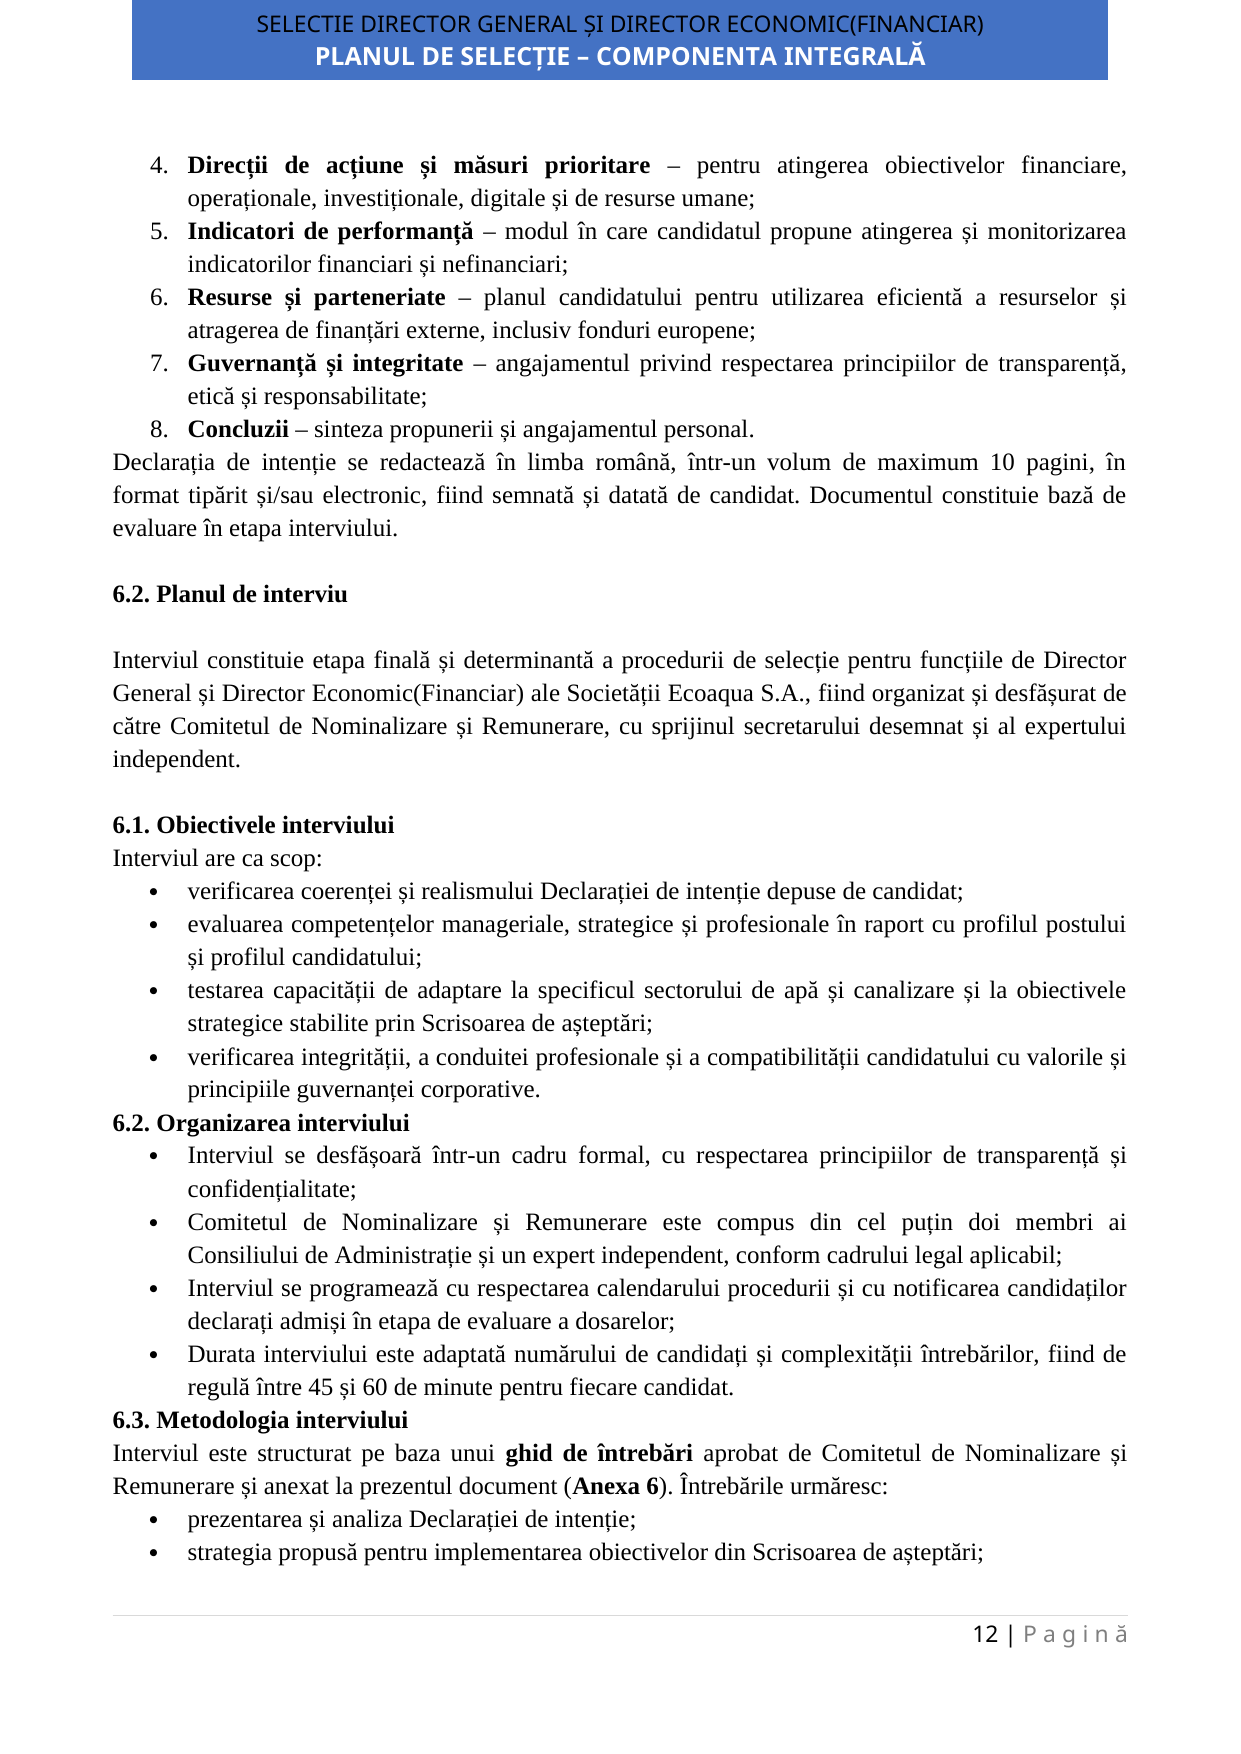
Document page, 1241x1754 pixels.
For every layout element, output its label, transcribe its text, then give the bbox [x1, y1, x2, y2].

text 6.2. Organizarea interviului [112, 1108, 1128, 1136]
list verificarea coerenței și realismului Declarației de intenție depuse de candidat; [150, 876, 1128, 905]
text Interviul este structurat pe baza unui ghid de întrebări aprobat de Comitetul de Nominalizare și Remunerare și anexat la prezentul document (Anexa 6). Întrebările urmăresc: [112, 1438, 1128, 1499]
list Indicatori de performanță – modul în care candidatul propune atingerea și monitorizarea indicatorilor financiari și nefinanciari; [150, 216, 1128, 278]
text Interviul are ca scop: [112, 843, 1128, 872]
list Direcții de acțiune și măsuri prioritare – pentru atingerea obiectivelor financiare, operaționale, investiționale, digitale și de resurse umane; [150, 150, 1128, 212]
list prezentarea și analiza Declarației de intenție; [150, 1504, 1128, 1533]
list Interviul se programează cu respectarea calendarului procedurii și cu notificarea candidaților declarați admiși în etapa de evaluare a dosarelor; [150, 1273, 1128, 1334]
list strategia propusă pentru implementarea obiectivelor din Scrisoarea de așteptări; [150, 1537, 1128, 1566]
list verificarea integrității, a conduitei profesionale și a compatibilității candidatului cu valorile și principiile guvernanței corporative. [150, 1042, 1128, 1103]
list Concluzii – sinteza propunerii și angajamentul personal. [150, 414, 1128, 443]
list evaluarea competențelor manageriale, strategice și profesionale în raport cu profilul postului și profilul candidatului; [150, 909, 1128, 971]
text 6.1. Obiectivele interviului [112, 810, 1128, 839]
text Interviul constituie etapa finală și determinantă a procedurii de selecție pentru funcțiile de Director General și Director Economic(Financiar) ale Societății Ecoaqua S.A., fiind organizat și desfășurat de către Comitetul de Nominalizare și Remunerare, cu sprijinul secretarului desemnat și al expertului independent. [112, 645, 1128, 773]
list testarea capacității de adaptare la specificul sectorului de apă și canalizare și la obiectivele strategice stabilite prin Scrisoarea de așteptări; [150, 976, 1128, 1037]
list Resurse și parteneriate – planul candidatului pentru utilizarea eficientă a resurselor și atragerea de finanțări externe, inclusiv fonduri europene; [150, 282, 1128, 344]
list Interviul se desfășoară într-un cadru formal, cu respectarea principiilor de transparență și confidențialitate; [150, 1141, 1128, 1202]
list Durata interviului este adaptată numărului de candidați și complexității întrebărilor, fiind de regulă între 45 și 60 de minute pentru fiecare candidat. [150, 1339, 1128, 1401]
list Guvernanță și integritate – angajamentul privind respectarea principiilor de transparență, etică și responsabilitate; [150, 348, 1128, 410]
text Declarația de intenție se redactează în limba română, într-un volum de maximum 10 pagini, în format tipărit și/sau electronic, fiind semnată și datată de candidat. Documentul constituie bază de evaluare în etapa interviului. [112, 447, 1128, 542]
text 6.3. Metodologia interviului [112, 1405, 1128, 1433]
list Comitetul de Nominalizare și Remunerare este compus din cel puțin doi membri ai Consiliului de Administrație și un expert independent, conform cadrului legal aplicabil; [150, 1207, 1128, 1268]
text 6.2. Planul de interviu [112, 579, 1128, 608]
